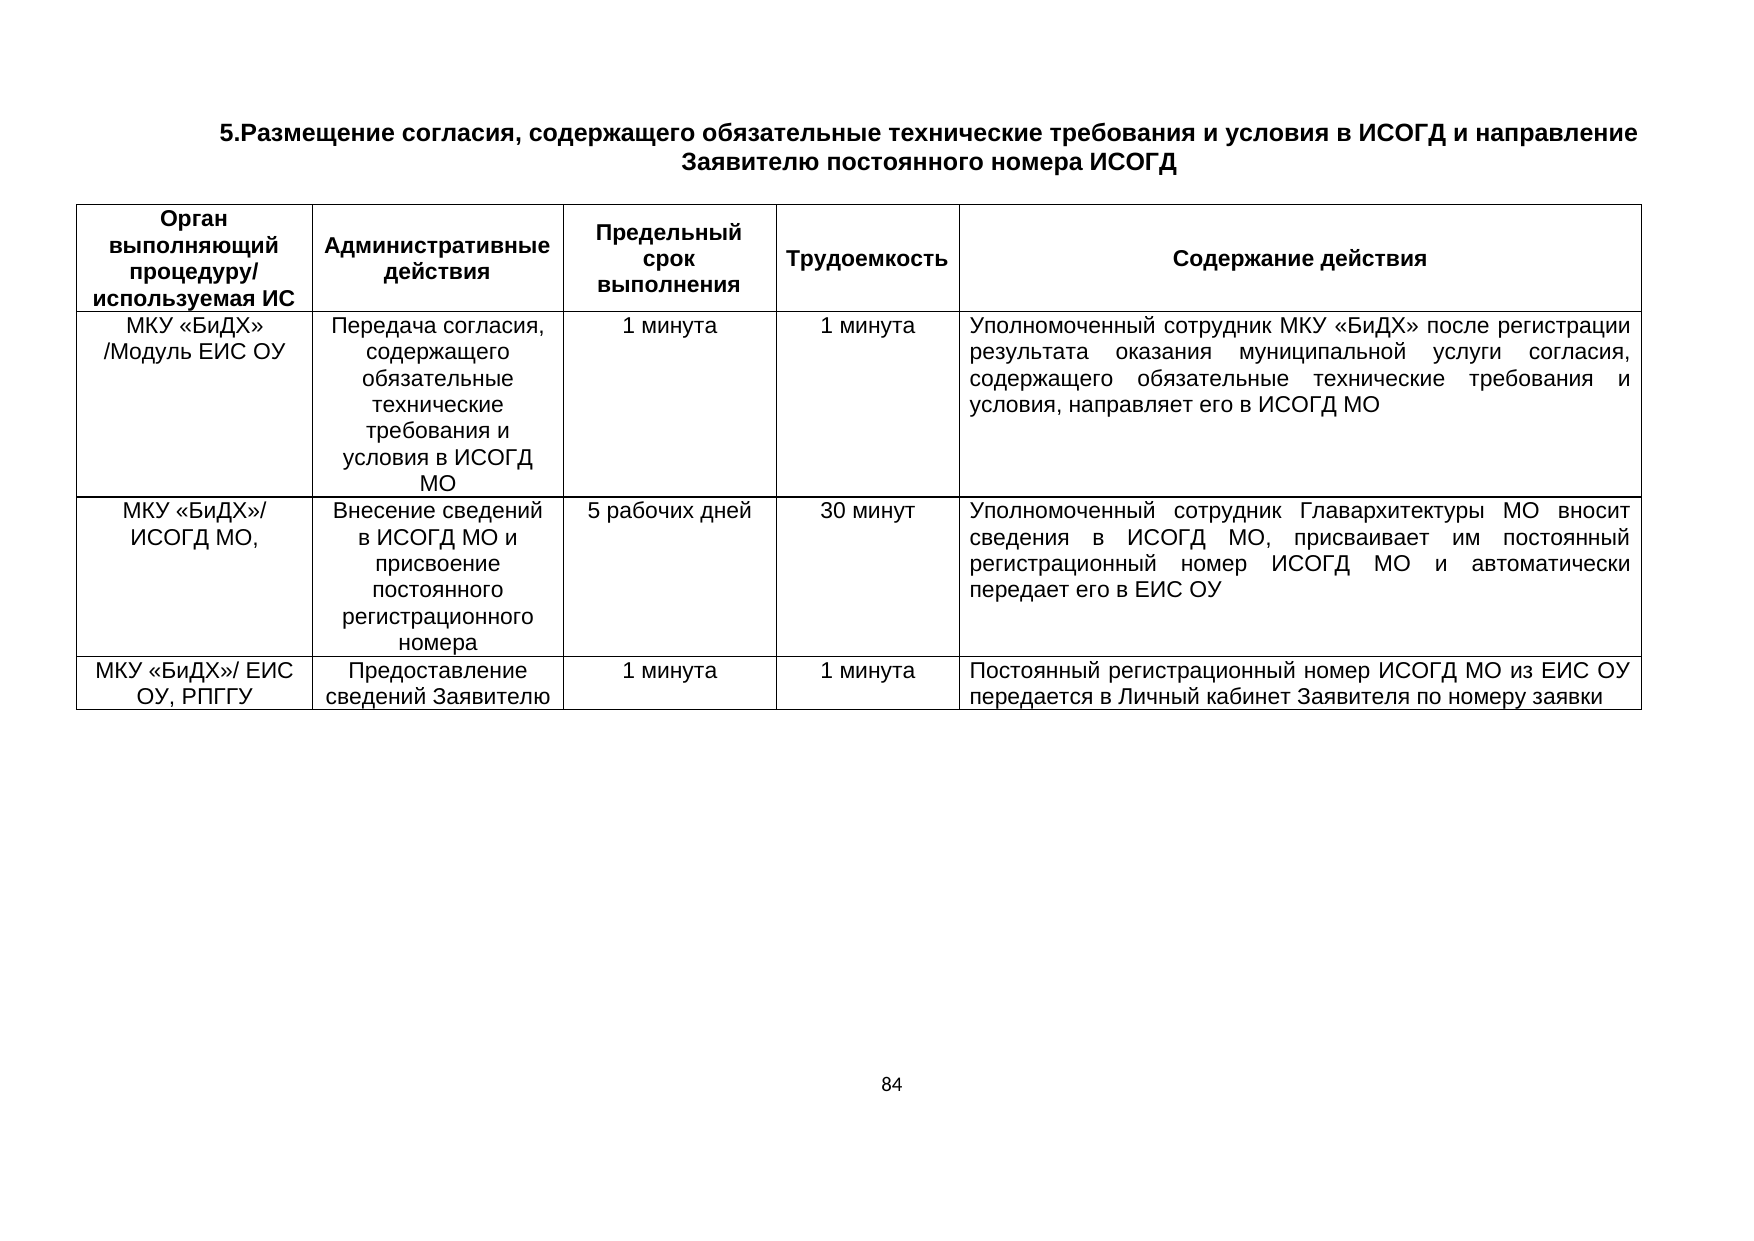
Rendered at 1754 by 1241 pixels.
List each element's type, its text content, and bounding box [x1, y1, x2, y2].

table_cell Внесение сведений в ИСОГД МО и присвоение постоянного регистрационного номера [313, 498, 563, 656]
table_cell Предоставление сведений Заявителю [313, 657, 563, 709]
table_cell Передача согласия, содержащего обязательные технические требования и условия в ИСОГД МО [313, 312, 563, 496]
table_cell МКУ «БиДХ»/ ИСОГД МО, [77, 498, 312, 656]
table_cell 5 рабочих дней [564, 498, 776, 656]
table_header Содержание действия [960, 205, 1641, 311]
table_header Предельный срок выполнения [564, 205, 776, 311]
table_header Административные действия [313, 205, 563, 311]
table_cell МКУ «БиДХ» /Модуль ЕИС ОУ [77, 312, 312, 496]
table_cell 1 минута [564, 657, 776, 709]
table_cell 1 минута [777, 312, 959, 496]
table_cell МКУ «БиДХ»/ ЕИС ОУ, РПГГУ [77, 657, 312, 709]
table_cell 1 минута [564, 312, 776, 496]
table_cell Уполномоченный сотрудник МКУ «БиДХ» после регистрации результата оказания муниципальной услуги согласия, содержащего обязательные технические требования и условия, направляет его в ИСОГД МО [960, 312, 1641, 496]
list 5.Размещение согласия, содержащего обязательные технические требования и условия в ИСОГД и направление Заявителю постоянного номера ИСОГД [193, 118, 1665, 176]
table_cell Уполномоченный сотрудник Главархитектуры МО вносит сведения в ИСОГД МО, присваивает им постоянный регистрационный номер ИСОГД МО и автоматически передает его в ЕИС ОУ [960, 498, 1641, 656]
table_header Орган выполняющий процедуру/ используемая ИС [77, 205, 312, 311]
table_cell Постоянный регистрационный номер ИСОГД МО из ЕИС ОУ передается в Личный кабинет Заявителя по номеру заявки [960, 657, 1641, 709]
table_header Трудоемкость [777, 205, 959, 311]
table_cell 30 минут [777, 498, 959, 656]
table_cell 1 минута [777, 657, 959, 709]
